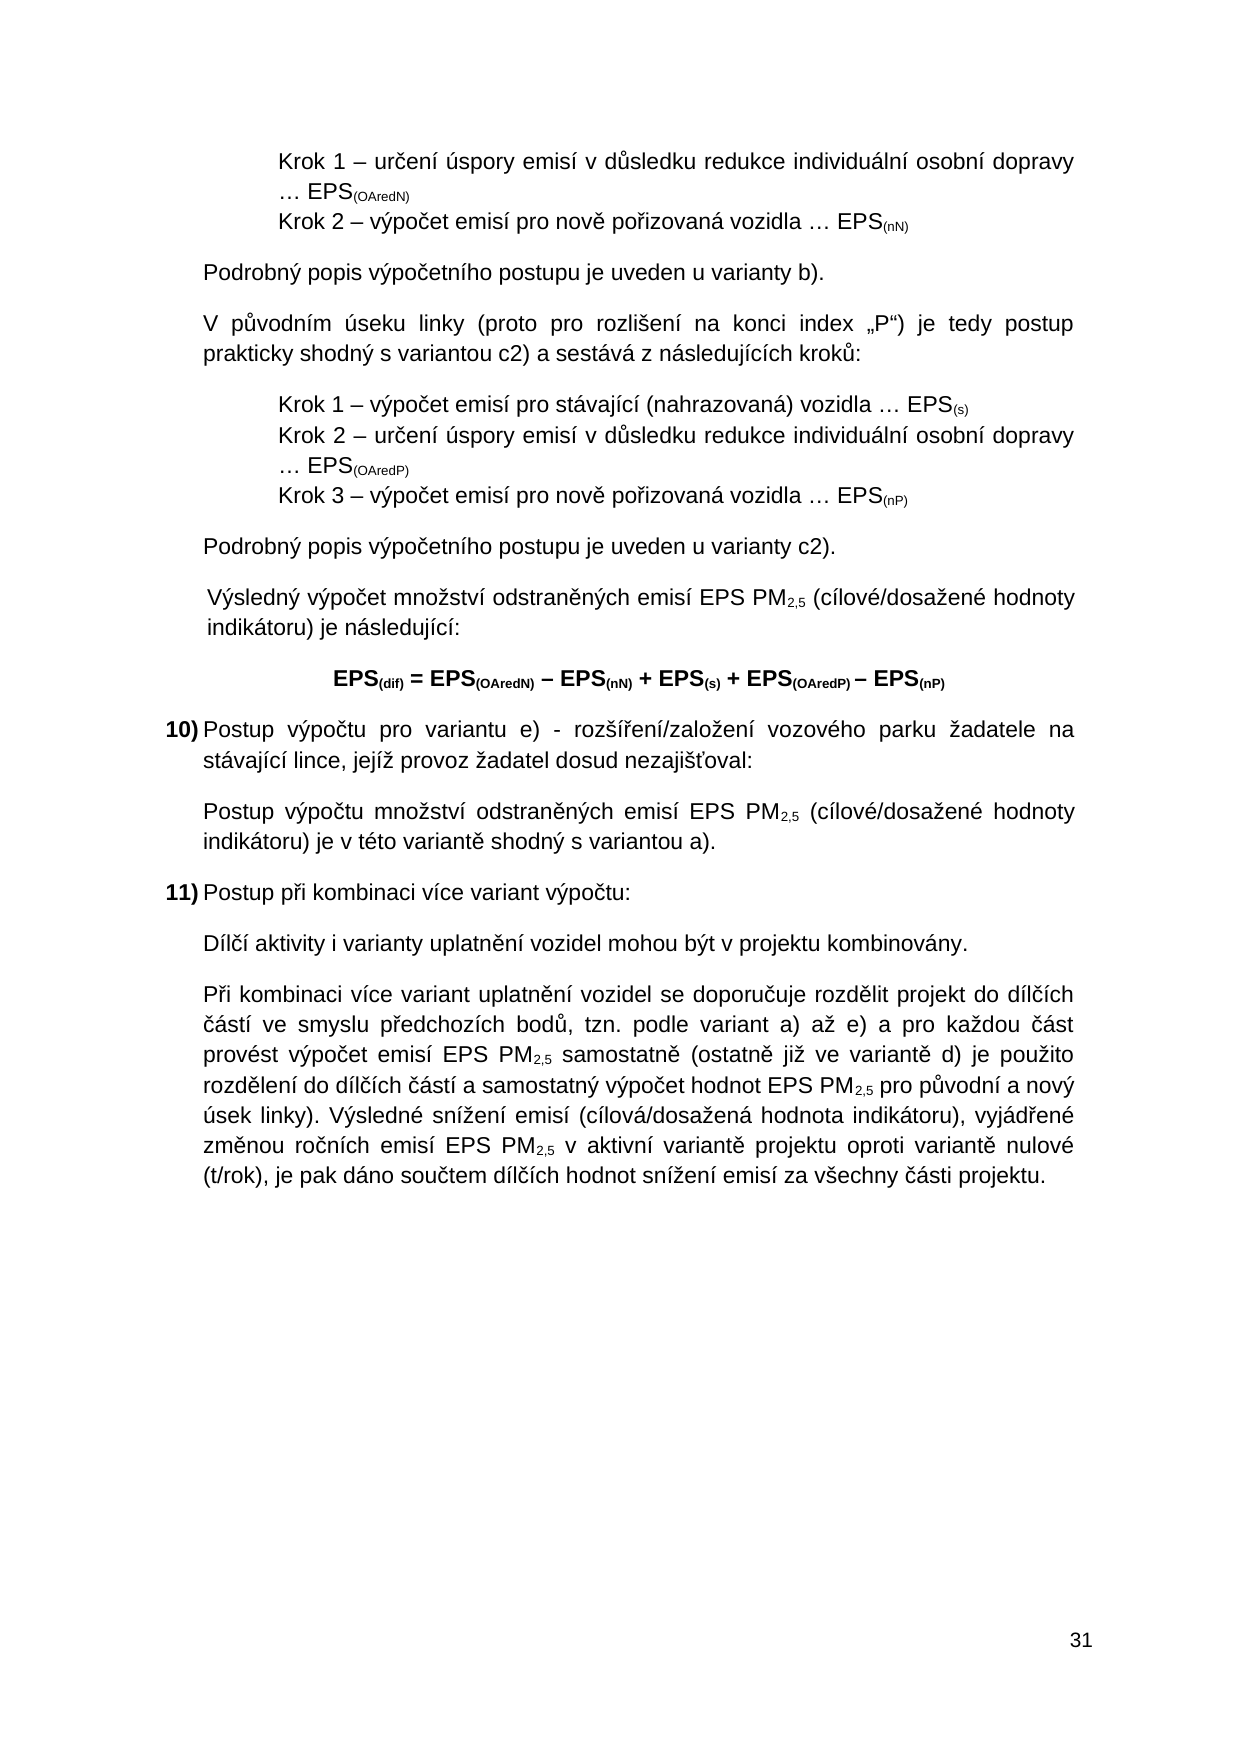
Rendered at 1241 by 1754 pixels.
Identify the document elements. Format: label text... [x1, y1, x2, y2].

list Krok 2 – výpočet emisí pro nově pořizovaná vozidla … EPS(nN) [278, 208, 1075, 234]
text Při kombinaci více variant uplatnění vozidel se doporučuje rozdělit projekt do dílčích částí ve smyslu předchozích bodů, tzn. podle variant a) až e) a pro každou část provést výpočet emisí EPS PM2,5 samostatně (ostatně již ve variantě d) je použito rozdělení do dílčích částí a samostatný výpočet hodnot EPS PM2,5 pro původní a nový úsek linky). Výsledné snížení emisí (cílová/dosažená hodnota indikátoru), vyjádřené změnou ročních emisí EPS PM2,5 v aktivní variantě projektu oproti variantě nulové (t/rok), je pak dáno součtem dílčích hodnot snížení emisí za všechny části projektu. [203, 981, 1075, 1189]
list Krok 2 – určení úspory emisí v důsledku redukce individuální osobní dopravy … EPS(OAredP) [278, 422, 1075, 478]
list Postup při kombinaci více variant výpočtu: [165, 879, 1075, 905]
text Podrobný popis výpočetního postupu je uveden u varianty c2). [203, 533, 1075, 559]
list Krok 1 – určení úspory emisí v důsledku redukce individuální osobní dopravy … EPS(OAredN) [278, 148, 1075, 204]
text Postup výpočtu množství odstraněných emisí EPS PM2,5 (cílové/dosažené hodnoty indikátoru) je v této variantě shodný s variantou a). [203, 798, 1075, 854]
list Krok 1 – výpočet emisí pro stávající (nahrazovaná) vozidla … EPS(s) [278, 391, 1075, 418]
text Dílčí aktivity i varianty uplatnění vozidel mohou být v projektu kombinovány. [203, 930, 1075, 956]
list Postup výpočtu pro variantu e) - rozšíření/založení vozového parku žadatele na stávající lince, jejíž provoz žadatel dosud nezajišťoval: [165, 716, 1075, 773]
text Výsledný výpočet množství odstraněných emisí EPS PM2,5 (cílové/dosažené hodnoty indikátoru) je následující: [207, 584, 1075, 641]
list EPS(dif) = EPS(OAredN) – EPS(nN) + EPS(s) + EPS(OAredP) – EPS(nP) [203, 665, 1075, 692]
list Krok 3 – výpočet emisí pro nově pořizovaná vozidla … EPS(nP) [278, 482, 1075, 508]
text V původním úseku linky (proto pro rozlišení na konci index „P“) je tedy postup prakticky shodný s variantou c2) a sestává z následujících kroků: [203, 310, 1075, 367]
text Podrobný popis výpočetního postupu je uveden u varianty b). [203, 259, 1075, 286]
